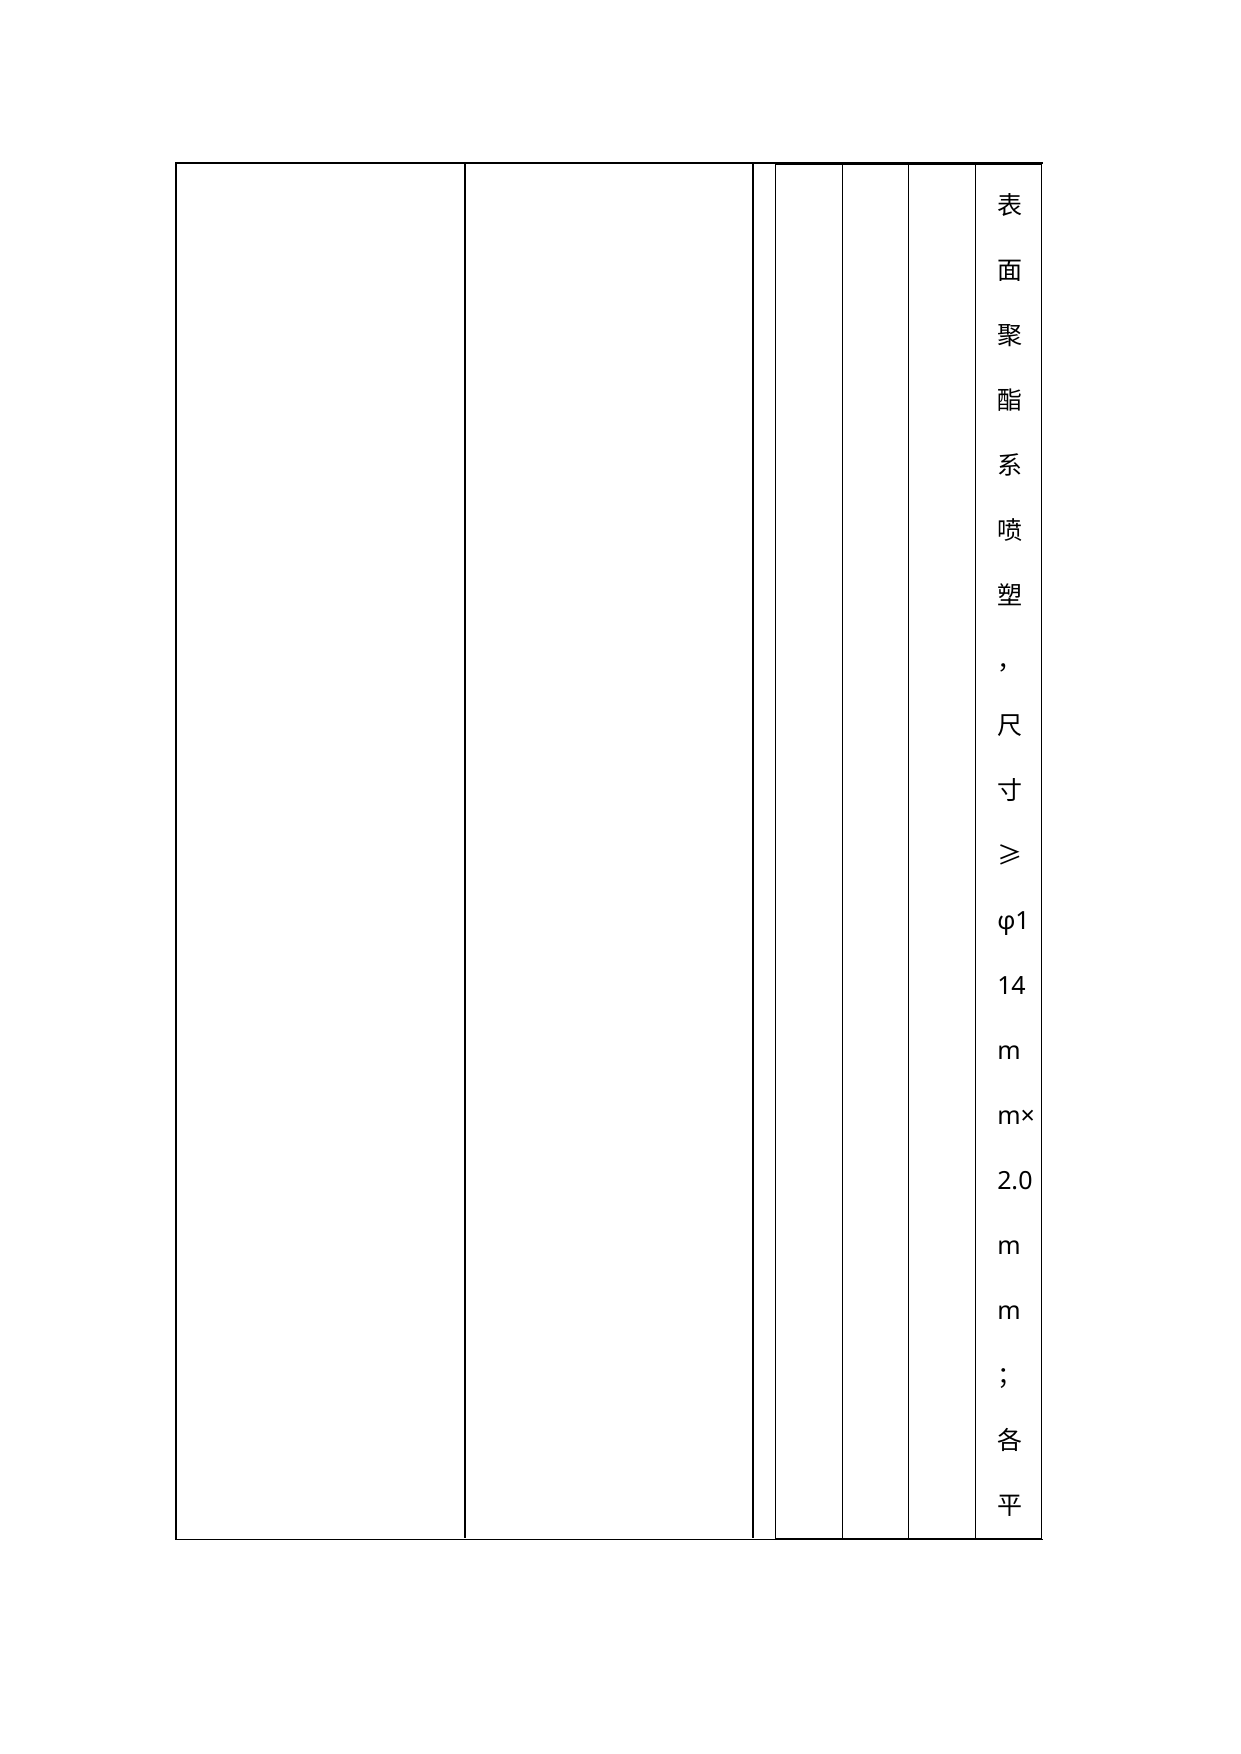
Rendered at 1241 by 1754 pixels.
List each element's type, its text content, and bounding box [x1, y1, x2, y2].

table_cell 1 [177, 164, 464, 1538]
table_cell [466, 164, 752, 1538]
table_cell [843, 165, 908, 1538]
table_cell [909, 165, 975, 1538]
table_cell [976, 165, 1041, 1538]
table_cell [776, 165, 842, 1538]
table_cell [754, 164, 775, 1538]
